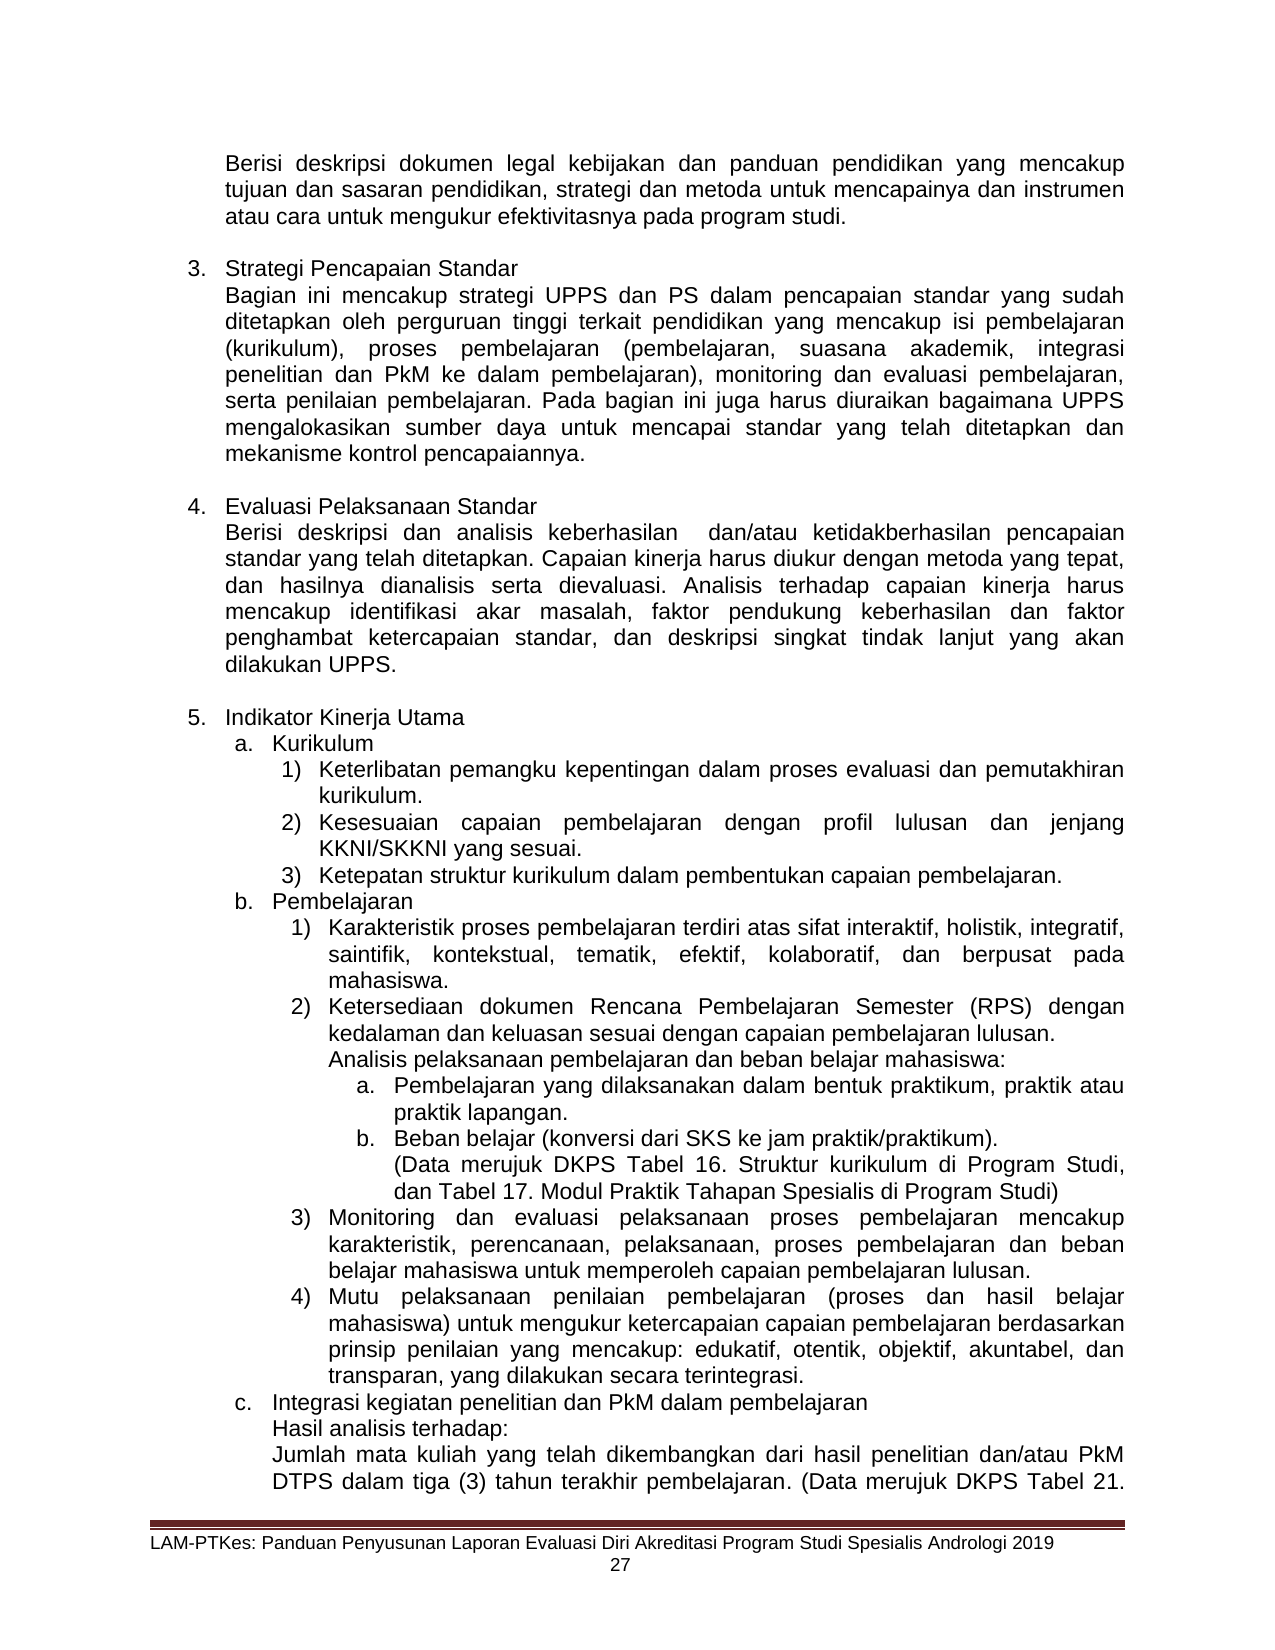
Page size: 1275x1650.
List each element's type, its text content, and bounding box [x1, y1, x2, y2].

text Berisi deskripsi dokumen legal kebijakan dan panduan pendidikan yang mencakup tujuan dan sasaran pendidikan, strategi dan metoda untuk mencapainya dan instrumen atau cara untuk mengukur efektivitasnya pada program studi. [225, 150, 1125, 229]
list Strategi Pencapaian Standar [187, 255, 1125, 282]
list Kurikulum [234, 730, 1125, 756]
list Karakteristik proses pembelajaran terdiri atas sifat interaktif, holistik, integratif, saintifik, kontekstual, tematik, efektif, kolaboratif, dan berpusat pada mahasiswa. [291, 914, 1125, 993]
list Ketepatan struktur kurikulum dalam pembentukan capaian pembelajaran. [281, 862, 1125, 888]
list Beban belajar (konversi dari SKS ke jam praktik/praktikum). [356, 1125, 1125, 1151]
text Hasil analisis terhadap: [272, 1415, 1125, 1441]
list Ketersediaan dokumen Rencana Pembelajaran Semester (RPS) dengan kedalaman dan keluasan sesuai dengan capaian pembelajaran lulusan. [291, 993, 1125, 1046]
list Pembelajaran yang dilaksanakan dalam bentuk praktikum, praktik atau praktik lapangan. [356, 1072, 1125, 1125]
list Kesesuaian capaian pembelajaran dengan profil lulusan dan jenjang KKNI/SKKNI yang sesuai. [281, 809, 1125, 862]
list Keterlibatan pemangku kepentingan dalam proses evaluasi dan pemutakhiran kurikulum. [281, 756, 1125, 809]
list Evaluasi Pelaksanaan Standar [187, 493, 1125, 519]
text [272, 1441, 1125, 1494]
text Bagian ini mencakup strategi UPPS dan PS dalam pencapaian standar yang sudah ditetapkan oleh perguruan tinggi terkait pendidikan yang mencakup isi pembelajaran (kurikulum), proses pembelajaran (pembelajaran, suasana akademik, integrasi penelitian dan PkM ke dalam pembelajaran), monitoring dan evaluasi pembelajaran, serta penilaian pembelajaran. Pada bagian ini juga harus diuraikan bagaimana UPPS mengalokasikan sumber daya untuk mencapai standar yang telah ditetapkan dan mekanisme kontrol pencapaiannya. [225, 282, 1125, 466]
list Monitoring dan evaluasi pelaksanaan proses pembelajaran mencakup karakteristik, perencanaan, pelaksanaan, proses pembelajaran dan beban belajar mahasiswa untuk memperoleh capaian pembelajaran lulusan. [291, 1204, 1125, 1283]
list Analisis pelaksanaan pembelajaran dan beban belajar mahasiswa: [328, 1046, 1125, 1072]
list Mutu pelaksanaan penilaian pembelajaran (proses dan hasil belajar mahasiswa) untuk mengukur ketercapaian capaian pembelajaran berdasarkan prinsip penilaian yang mencakup: edukatif, otentik, objektif, akuntabel, dan transparan, yang dilakukan secara terintegrasi. [291, 1283, 1125, 1389]
text Berisi deskripsi dan analisis keberhasilan dan/atau ketidakberhasilan pencapaian standar yang telah ditetapkan. Capaian kinerja harus diukur dengan metoda yang tepat, dan hasilnya dianalisis serta dievaluasi. Analisis terhadap capaian kinerja harus mencakup identifikasi akar masalah, faktor pendukung keberhasilan dan faktor penghambat ketercapaian standar, dan deskripsi singkat tindak lanjut yang akan dilakukan UPPS. [225, 519, 1125, 677]
list Indikator Kinerja Utama [187, 703, 1125, 730]
list (Data merujuk DKPS Tabel 16. Struktur kurikulum di Program Studi, dan Tabel 17. Modul Praktik Tahapan Spesialis di Program Studi) [394, 1151, 1125, 1204]
list Integrasi kegiatan penelitian dan PkM dalam pembelajaran [234, 1389, 1125, 1415]
list Pembelajaran [234, 888, 1125, 914]
